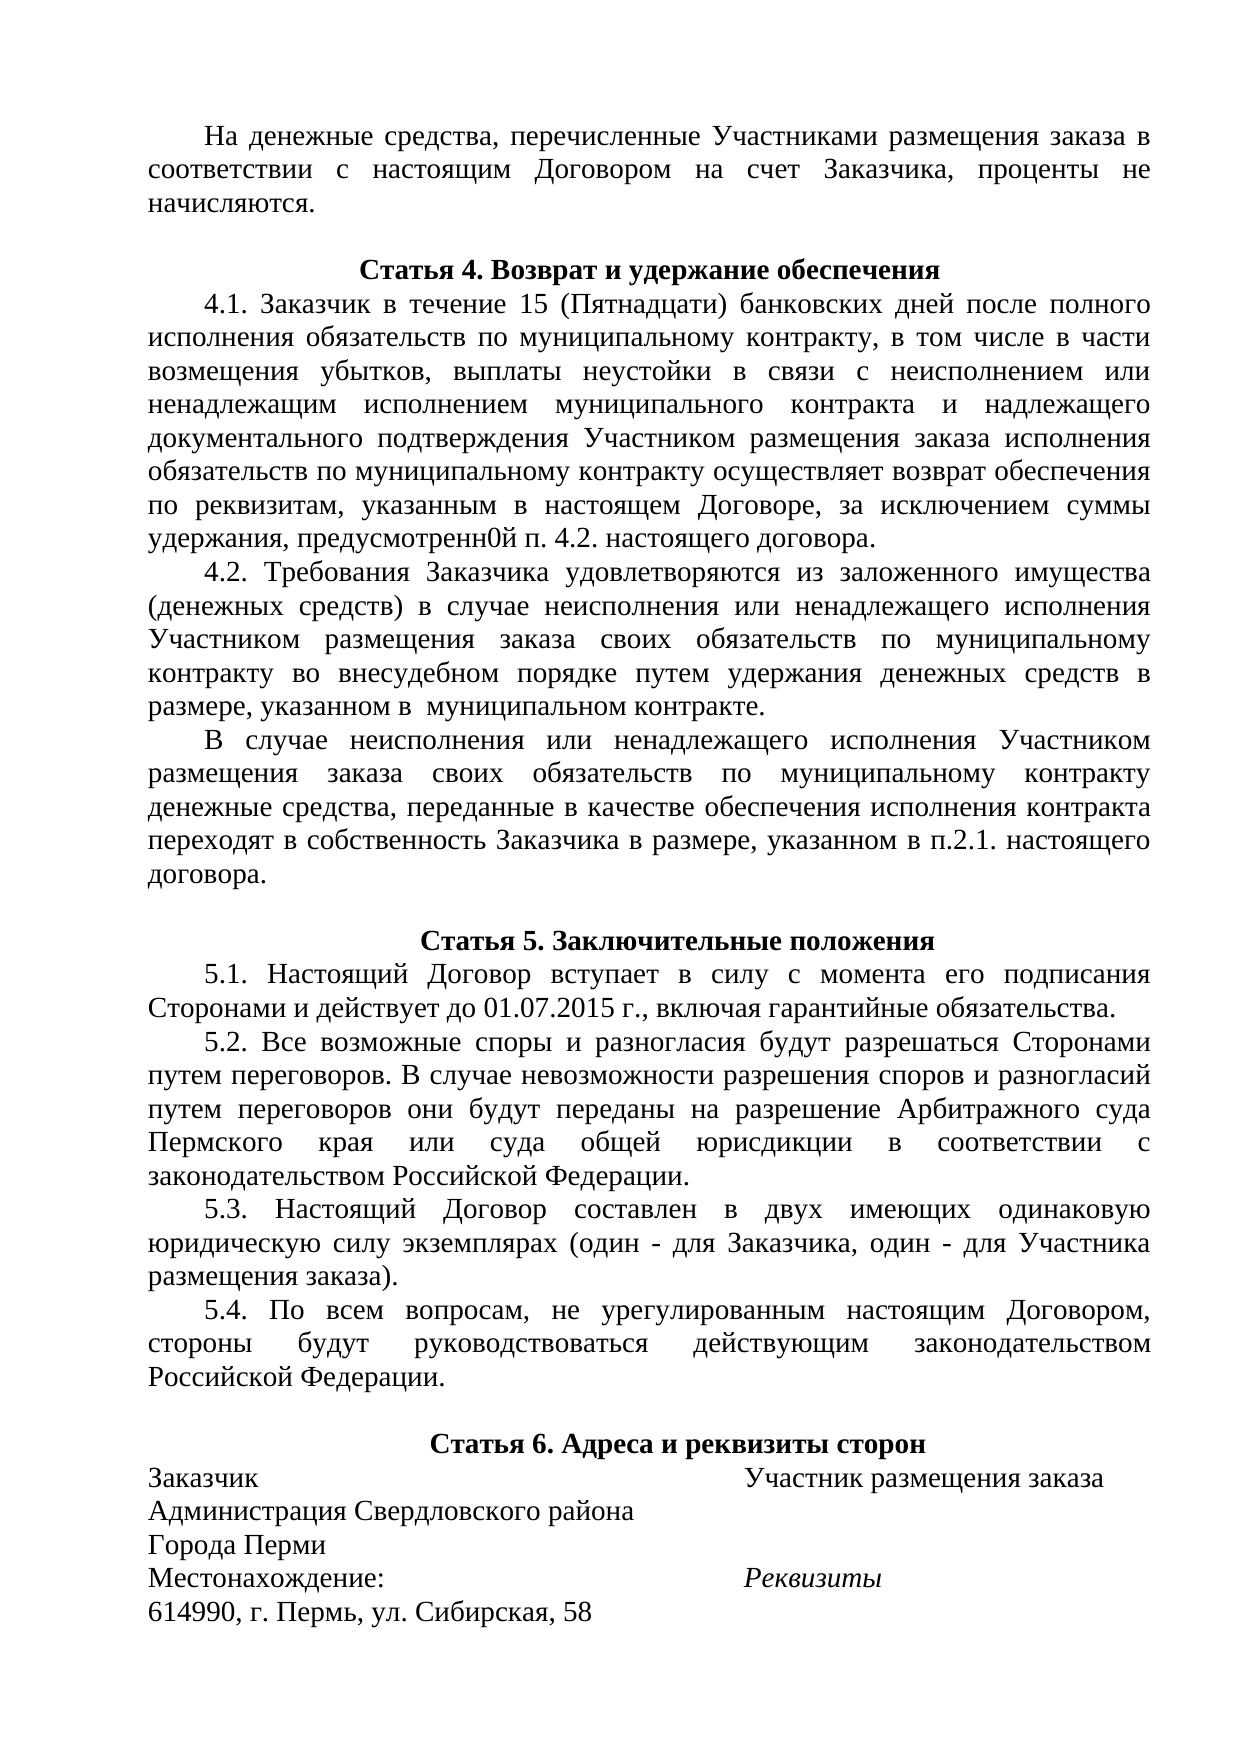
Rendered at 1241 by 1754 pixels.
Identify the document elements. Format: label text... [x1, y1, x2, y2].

text На денежные средства, перечисленные Участниками размещения заказа в соответствии с настоящим Договором на счет Заказчика, проценты не начисляются. [148, 118, 1152, 219]
text 5.2. Все возможные споры и разногласия будут разрешаться Сторонами путем переговоров. В случае невозможности разрешения споров и разногласий путем переговоров они будут переданы на разрешение Арбитражного суда Пермского края или суда общей юрисдикции в соответствии с законодательством Российской Федерации. [148, 1024, 1152, 1191]
text 4.1. Заказчик в течение 15 (Пятнадцати) банковских дней после полного исполнения обязательств по муниципальному контракту, в том числе в части возмещения убытков, выплаты неустойки в связи с неисполнением или ненадлежащим исполнением муниципального контракта и надлежащего документального подтверждения Участником размещения заказа исполнения обязательств по муниципальному контракту осуществляет возврат обеспечения по реквизитам, указанным в настоящем Договоре, за исключением суммы удержания, предусмотренн0й п. 4.2. настоящего договора. [148, 286, 1152, 554]
table_header Участник размещения заказа [733, 1460, 1163, 1560]
table_cell Реквизиты [733, 1560, 1163, 1627]
text 5.1. Настоящий Договор вступает в силу с момента его подписания Сторонами и действует до 01.07.2015 г., включая гарантийные обязательства. [148, 957, 1152, 1024]
text 5.3. Настоящий Договор составлен в двух имеющих одинаковую юридическую силу экземплярах (один - для Заказчика, один - для Участника размещения заказа). [148, 1191, 1152, 1292]
table_header Заказчик Администрация Свердловского района Города Перми [136, 1460, 732, 1560]
text 4.2. Требования Заказчика удовлетворяются из заложенного имущества (денежных средств) в случае неисполнения или ненадлежащего исполнения Участником размещения заказа своих обязательств по муниципальному контракту во внесудебном порядке путем удержания денежных средств в размере, указанном в муниципальном контракте. [148, 554, 1152, 722]
text Статья 4. Возврат и удержание обеспечения [148, 252, 1152, 286]
text Статья 6. Адреса и реквизиты сторон [148, 1426, 1152, 1460]
text Статья 5. Заключительные положения [148, 923, 1152, 957]
text В случае неисполнения или ненадлежащего исполнения Участником размещения заказа своих обязательств по муниципальному контракту денежные средства, переданные в качестве обеспечения исполнения контракта переходят в собственность Заказчика в размере, указанном в п.2.1. настоящего договора. [148, 722, 1152, 889]
text 5.4. По всем вопросам, не урегулированным настоящим Договором, стороны будут руководствоваться действующим законодательством Российской Федерации. [148, 1292, 1152, 1393]
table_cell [136, 1560, 732, 1627]
